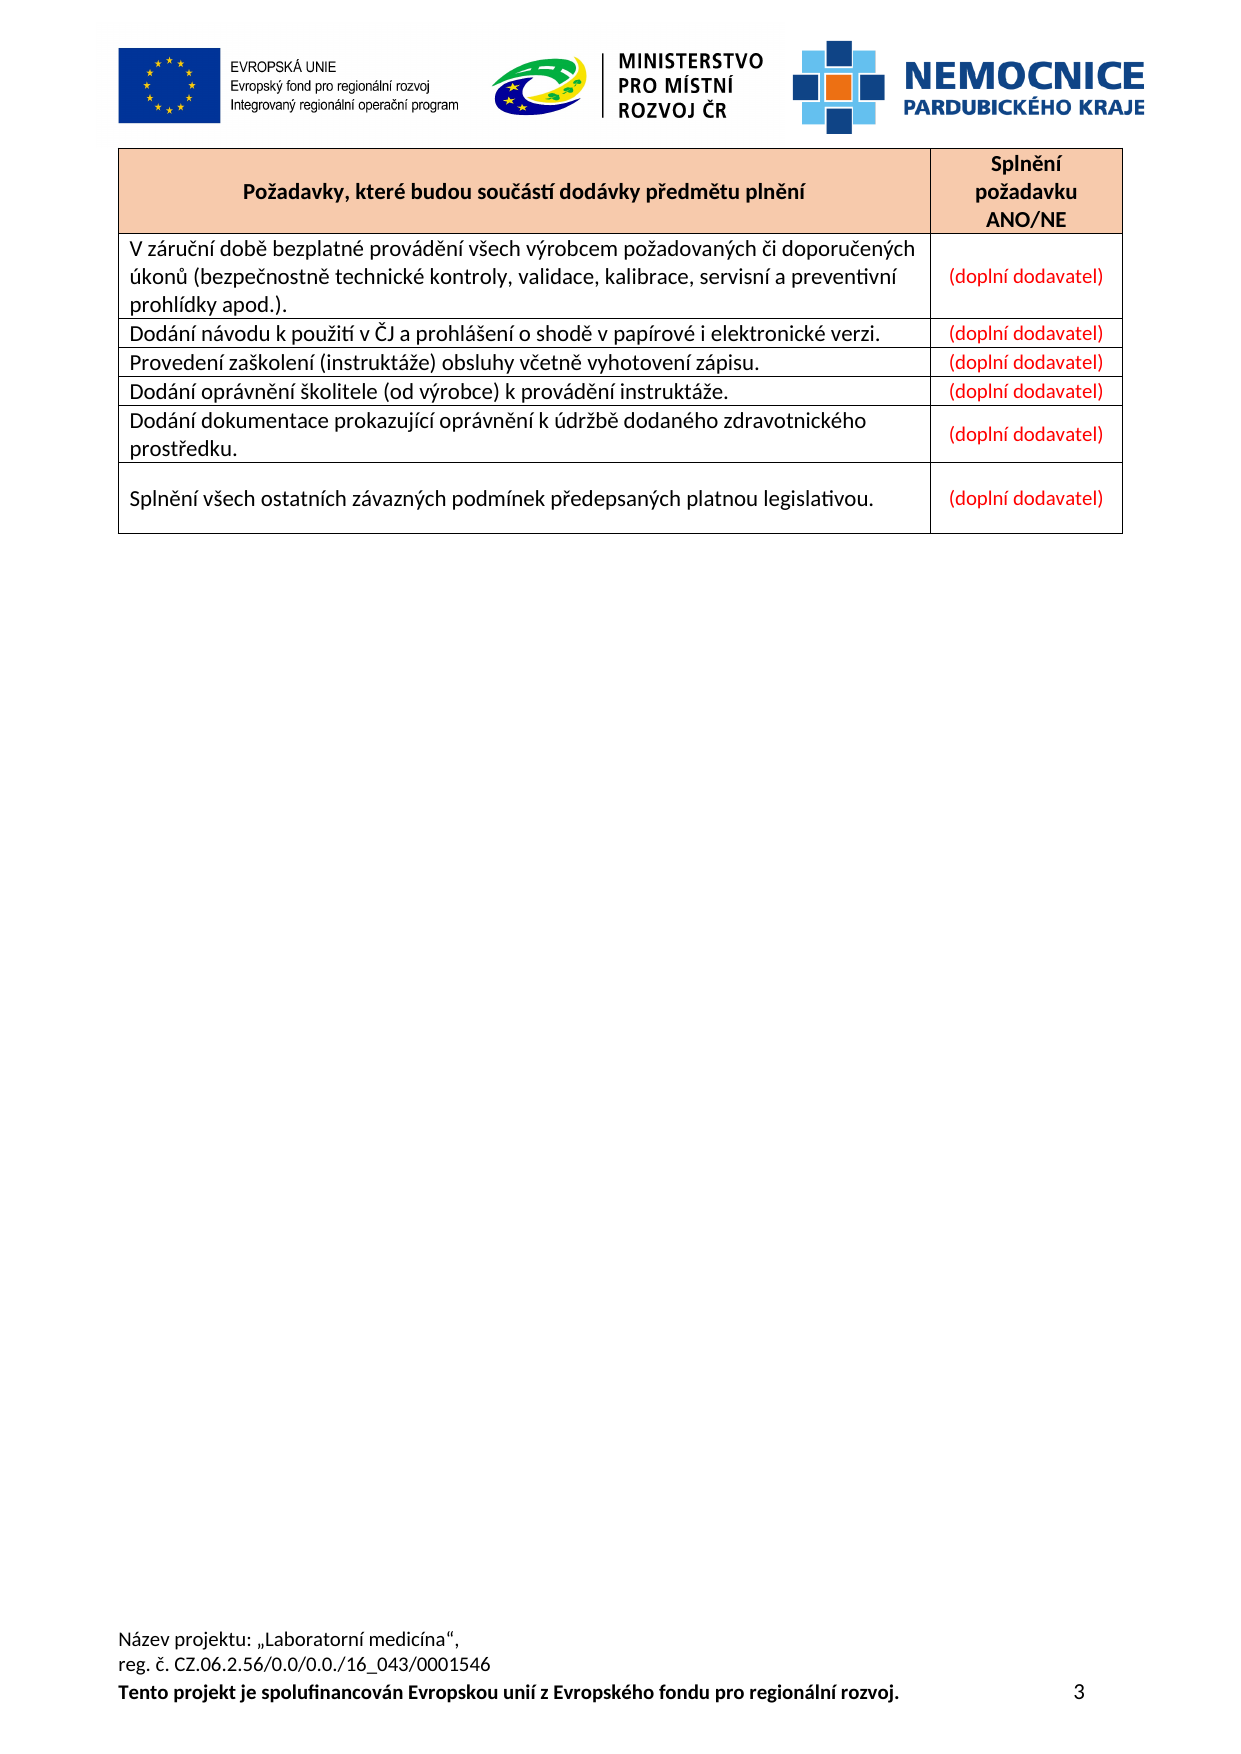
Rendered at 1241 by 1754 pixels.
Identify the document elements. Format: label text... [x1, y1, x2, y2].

table_cell (doplní dodavatel) [931, 348, 1122, 376]
table_cell (doplní dodavatel) [931, 319, 1122, 347]
table_cell Splnění všech ostatních závazných podmínek předepsaných platnou legislativou. [119, 463, 930, 533]
table_cell (doplní dodavatel) [931, 377, 1122, 405]
table_header Požadavky, které budou součástí dodávky předmětu plnění [119, 149, 930, 233]
table_cell (doplní dodavatel) [931, 463, 1122, 533]
picture [96, 22, 785, 148]
table_header Splnění požadavku ANO/NE [931, 149, 1122, 233]
picture [791, 39, 1145, 135]
table_cell V záruční době bezplatné provádění všech výrobcem požadovaných či doporučených úkonů (bezpečnostně technické kontroly, validace, kalibrace, servisní a preventivní prohlídky apod.). [119, 234, 930, 318]
table_cell (doplní dodavatel) [931, 234, 1122, 318]
table_cell Provedení zaškolení (instruktáže) obsluhy včetně vyhotovení zápisu. [119, 348, 930, 376]
table_cell Dodání oprávnění školitele (od výrobce) k provádění instruktáže. [119, 377, 930, 405]
table_cell Dodání dokumentace prokazující oprávnění k údržbě dodaného zdravotnického prostředku. [119, 406, 930, 462]
table_cell Dodání návodu k použití v ČJ a prohlášení o shodě v papírové i elektronické verzi. [119, 319, 930, 347]
table_cell (doplní dodavatel) [931, 406, 1122, 462]
